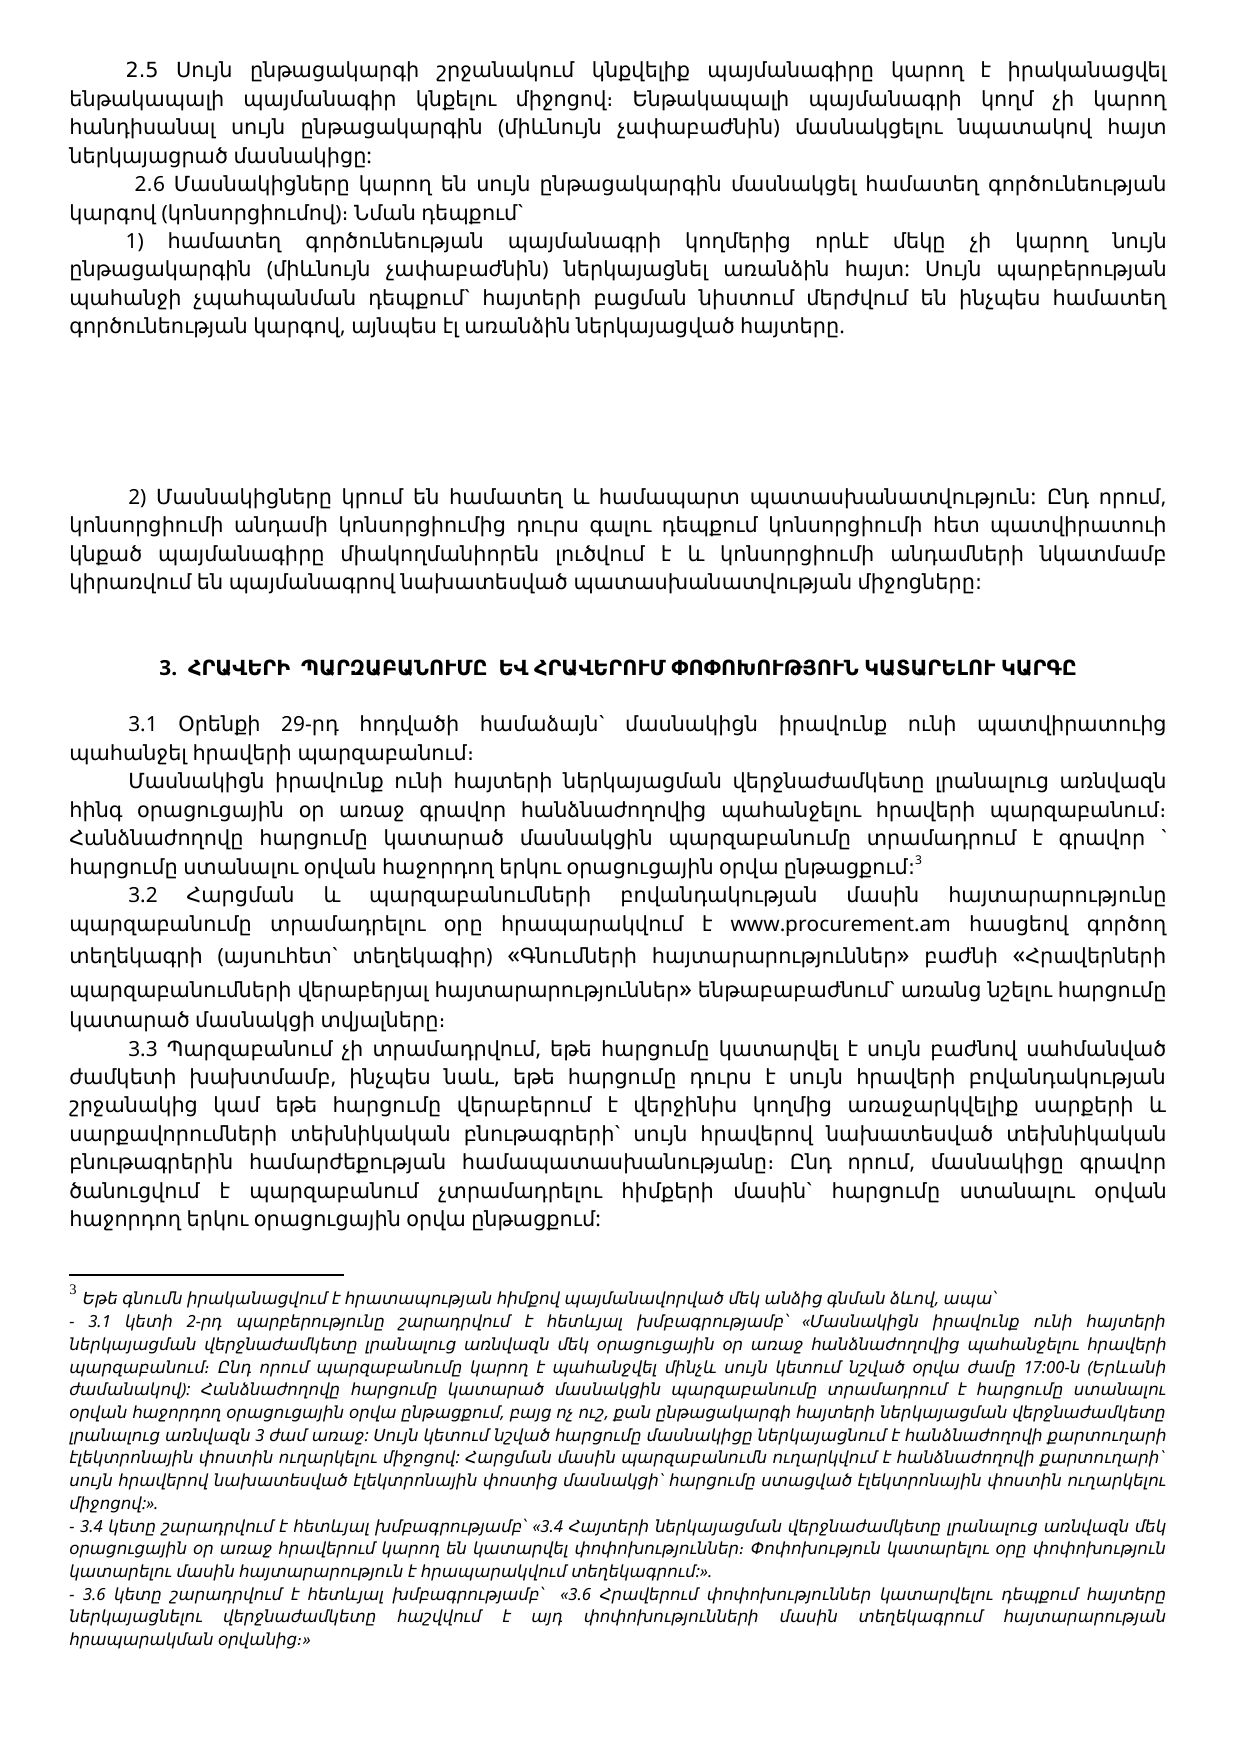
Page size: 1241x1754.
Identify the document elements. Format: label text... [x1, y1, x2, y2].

text 3. ՀՐԱՎԵՐԻ ՊԱՐԶԱԲԱՆՈՒՄԸ ԵՎ ՀՐԱՎԵՐՈՒՄ ՓՈՓՈԽՈՒԹՅՈՒՆ ԿԱՏԱՐԵԼՈՒ ԿԱՐԳԸ [69, 653, 1167, 681]
text Մասնակիցն իրավունք ունի հայտերի ներկայացման վերջնաժամկետը լրանալուց առնվազն հինգ օրացուցային օր առաջ գրավոր հանձնաժողովից պահանջելու հրավերի պարզաբանում։ Հանձնաժողովը հարցումը կատարած մասնակցին պարզաբանումը տրամադրում է գրավոր ` հարցումը ստանալու օրվան հաջորդող երկու օրացուցային օրվա ընթացքում: [69, 766, 1167, 880]
text 2) Մասնակիցները կրում են համատեղ և համապարտ պատասխանատվություն: Ընդ որում, կոնսորցիումի անդամի կոնսորցիումից դուրս գալու դեպքում կոնսորցիումի հետ պատվիրատուի կնքած պայմանագիրը միակողմանիորեն լուծվում է և կոնսորցիումի անդամների նկատմամբ կիրառվում են պայմանագրով նախատեսված պատասխանատվության միջոցները: [69, 482, 1167, 596]
text 1) համատեղ գործունեության պայմանագրի կողմերից որևէ մեկը չի կարող նույն ընթացակարգին (միևնույն չափաբաժնին) ներկայացնել առանձին հայտ: Սույն պարբերության պահանջի չպահպանման դեպքում` հայտերի բացման նիստում մերժվում են ինչպես համատեղ գործունեության կարգով, այնպես էլ առանձին ներկայացված հայտերը. [69, 226, 1167, 340]
text 3.2 Հարցման և պարզաբանումների բովանդակության մասին հայտարարությունը պարզաբանումը տրամադրելու օրը հրապարակվում է www.procurement.am հասցեով գործող տեղեկագրի (այսուհետ` տեղեկագիր) «Գնումների հայտարարություններ» բաժնի «Հրավերների պարզաբանումների վերաբերյալ հայտարարություններ» ենթաբաբաժնում` առանց նշելու հարցումը կատարած մասնակցի տվյալները։ [69, 880, 1167, 1034]
text 3.3 Պարզաբանում չի տրամադրվում, եթե հարցումը կատարվել է սույն բաժնով սահմանված ժամկետի խախտմամբ, ինչպես նաև, եթե հարցումը դուրս է սույն հրավերի բովանդակության շրջանակից կամ եթե հարցումը վերաբերում է վերջինիս կողմից առաջարկվելիք սարքերի և սարքավորումների տեխնիկական բնութագրերի` սույն հրավերով նախատեսված տեխնիկական բնութագրերին համարժեքության համապատասխանությանը։ Ընդ որում, մասնակիցը գրավոր ծանուցվում է պարզաբանում չտրամադրելու հիմքերի մասին` հարցումը ստանալու օրվան հաջորդող երկու օրացուցային օրվա ընթացքում: [69, 1034, 1167, 1233]
text 3.1 Օրենքի 29-րդ հոդվածի համաձայն` մասնակիցն իրավունք ունի պատվիրատուից պահանջել հրավերի պարզաբանում։ [69, 709, 1167, 766]
text 2.5 Սույն ընթացակարգի շրջանակում կնքվելիք պայմանագիրը կարող է իրականացվել ենթակապալի պայմանագիր կնքելու միջոցով։ Ենթակապալի պայմանագրի կողմ չի կարող հանդիսանալ սույն ընթացակարգին (միևնույն չափաբաժնին) մասնակցելու նպատակով հայտ ներկայացրած մասնակիցը: [69, 56, 1167, 169]
text 2.6 Մասնակիցները կարող են սույն ընթացակարգին մասնակցել համատեղ գործունեության կարգով (կոնսորցիումով)։ Նման դեպքում` [69, 169, 1167, 226]
